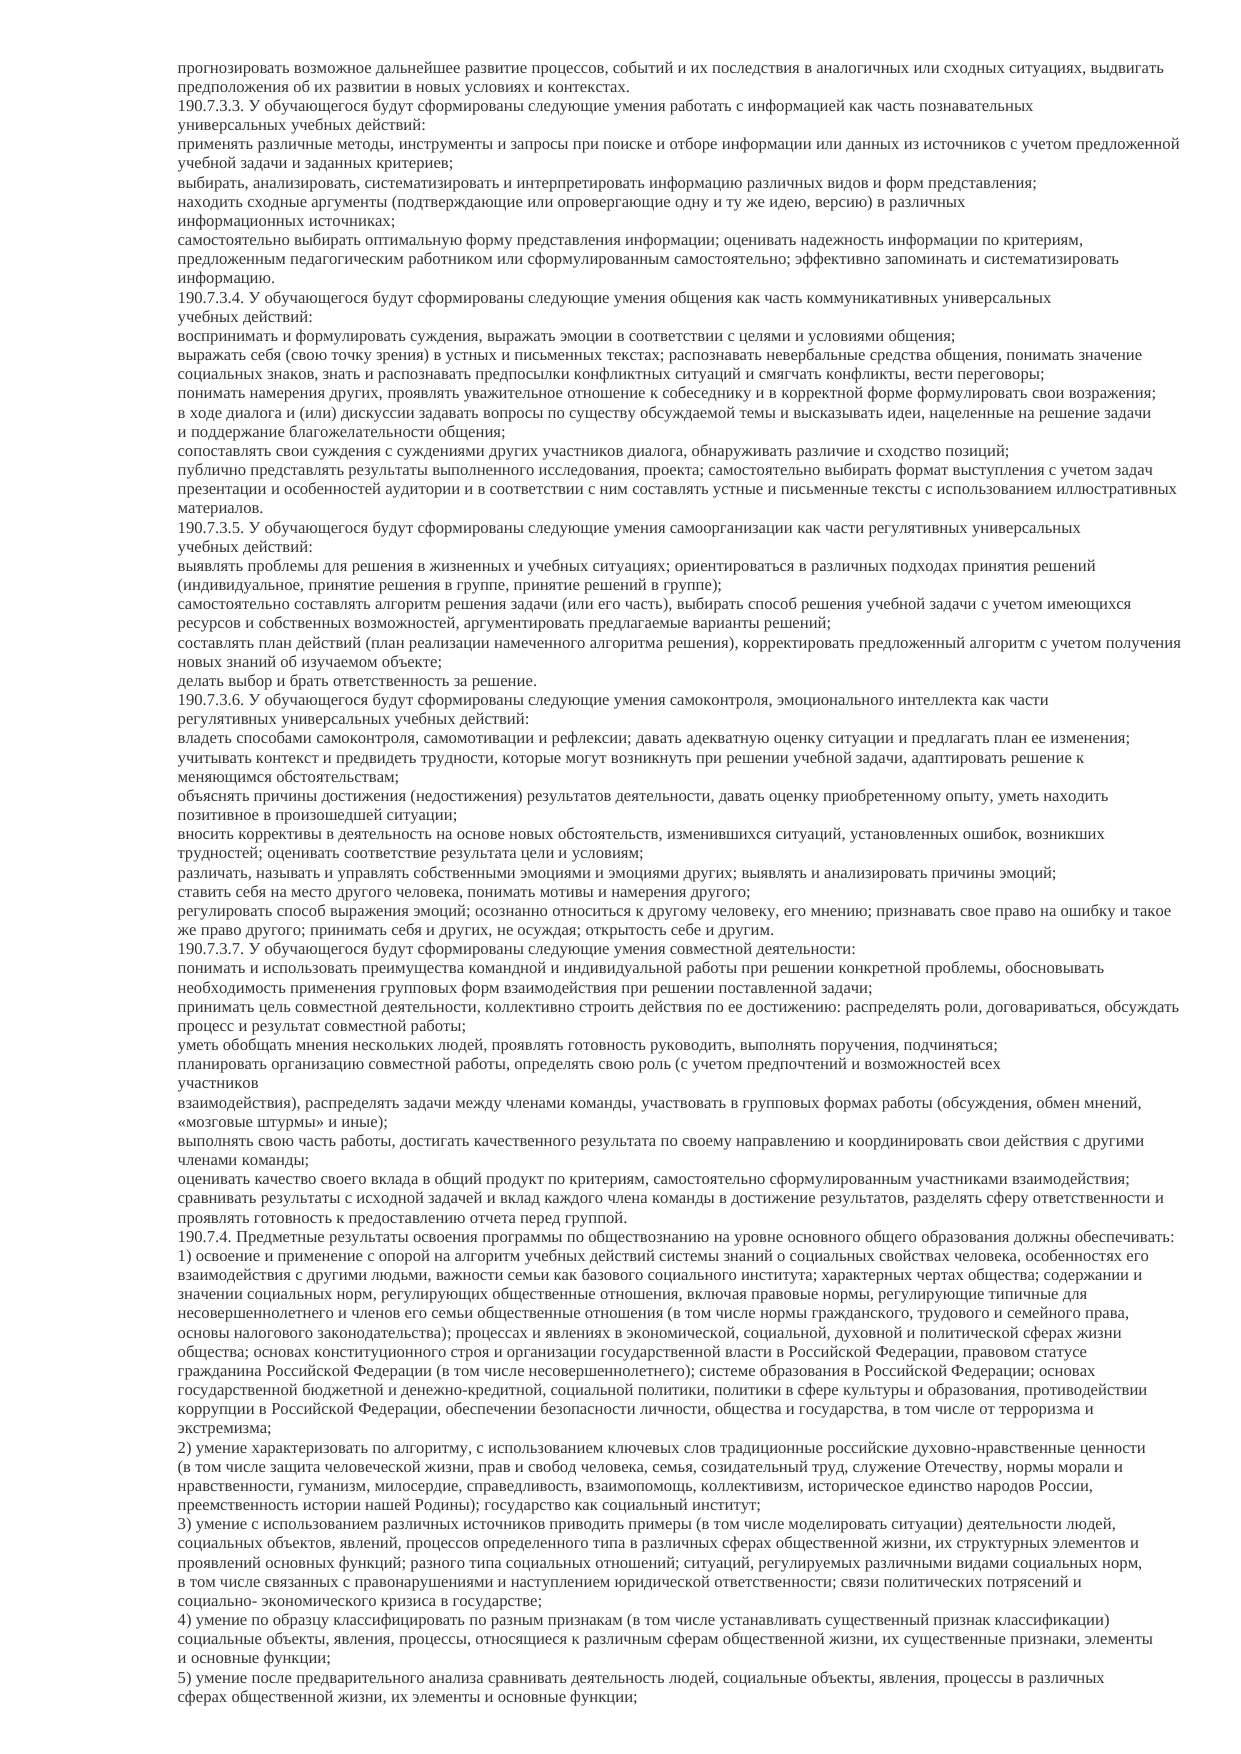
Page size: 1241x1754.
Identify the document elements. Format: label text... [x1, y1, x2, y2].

list У обучающегося будут сформированы следующие умения работать с информацией как часть познавательных универсальных учебных действий: [177, 96, 1146, 134]
list У обучающегося будут сформированы следующие умения общения как часть коммуникативных универсальных учебных действий: [177, 287, 1116, 326]
text сопоставлять свои суждения с суждениями других участников диалога, обнаруживать различие и сходство позиций; [177, 441, 1192, 460]
text самостоятельно составлять алгоритм решения задачи (или его часть), выбирать способ решения учебной задачи с учетом имеющихся ресурсов и собственных возможностей, аргументировать предлагаемые варианты решений; [177, 594, 1173, 632]
list умение с использованием различных источников приводить примеры (в том числе моделировать ситуации) деятельности людей, социальных объектов, явлений, процессов определенного типа в различных сферах общественной жизни, их структурных элементов и проявлений основных функций; разного типа социальных отношений; ситуаций, регулируемых различными видами социальных норм, в том числе связанных с правонарушениями и наступлением юридической ответственности; связи политических потрясений и социально- экономического кризиса в государстве; [177, 1514, 1155, 1610]
list освоение и применение с опорой на алгоритм учебных действий системы знаний о социальных свойствах человека, особенностях его взаимодействия с другими людьми, важности семьи как базового социального института; характерных чертах общества; содержании и значении социальных норм, регулирующих общественные отношения, включая правовые нормы, регулирующие типичные для несовершеннолетнего и членов его семьи общественные отношения (в том числе нормы гражданского, трудового и семейного права, основы налогового законодательства); процессах и явлениях в экономической, социальной, духовной и политической сферах жизни общества; основах конституционного строя и организации государственной власти в Российской Федерации, правовом статусе гражданина Российской Федерации (в том числе несовершеннолетнего); системе образования в Российской Федерации; основах государственной бюджетной и денежно-кредитной, социальной политики, политики в сфере культуры и образования, противодействии коррупции в Российской Федерации, обеспечении безопасности личности, общества и государства, в том числе от терроризма и экстремизма; [177, 1246, 1174, 1437]
text уметь обобщать мнения нескольких людей, проявлять готовность руководить, выполнять поручения, подчиняться; планировать организацию совместной работы, определять свою роль (с учетом предпочтений и возможностей всех участников [177, 1035, 1085, 1092]
list У обучающегося будут сформированы следующие умения самоконтроля, эмоционального интеллекта как части регулятивных универсальных учебных действий: [177, 690, 1152, 728]
text самостоятельно выбирать оптимальную форму представления информации; оценивать надежность информации по критериям, предложенным педагогическим работником или сформулированным самостоятельно; эффективно запоминать и систематизировать информацию. [177, 230, 1173, 287]
text публично представлять результаты выполненного исследования, проекта; самостоятельно выбирать формат выступления с учетом задач презентации и особенностей аудитории и в соответствии с ним составлять устные и письменные тексты с использованием иллюстративных материалов. [177, 460, 1177, 517]
text владеть способами самоконтроля, самомотивации и рефлексии; давать адекватную оценку ситуации и предлагать план ее изменения; учитывать контекст и предвидеть трудности, которые могут возникнуть при решении учебной задачи, адаптировать решение к меняющимся обстоятельствам; [177, 728, 1173, 786]
text различать, называть и управлять собственными эмоциями и эмоциями других; выявлять и анализировать причины эмоций; ставить себя на место другого человека, понимать мотивы и намерения другого; [177, 862, 1059, 901]
text понимать намерения других, проявлять уважительное отношение к собеседнику и в корректной форме формулировать свои возражения; в ходе диалога и (или) дискуссии задавать вопросы по существу обсуждаемой темы и высказывать идеи, нацеленные на решение задачи и поддержание благожелательности общения; [177, 383, 1163, 441]
text выражать себя (свою точку зрения) в устных и письменных текстах; распознавать невербальные средства общения, понимать значение социальных знаков, знать и распознавать предпосылки конфликтных ситуаций и смягчать конфликты, вести переговоры; [177, 345, 1192, 383]
text понимать и использовать преимущества командной и индивидуальной работы при решении конкретной проблемы, обосновывать необходимость применения групповых форм взаимодействия при решении поставленной задачи; [177, 958, 1192, 997]
list У обучающегося будут сформированы следующие умения совместной деятельности: [177, 939, 1192, 958]
text воспринимать и формулировать суждения, выражать эмоции в соответствии с целями и условиями общения; [177, 326, 1192, 345]
text принимать цель совместной деятельности, коллективно строить действия по ее достижению: распределять роли, договариваться, обсуждать процесс и результат совместной работы; [177, 997, 1192, 1035]
list У обучающегося будут сформированы следующие умения самоорганизации как части регулятивных универсальных учебных действий: [177, 517, 1146, 556]
text выбирать, анализировать, систематизировать и интерпретировать информацию различных видов и форм представления; находить сходные аргументы (подтверждающие или опровергающие одну и ту же идею, версию) в различных информационных источниках; [177, 172, 1096, 230]
text вносить коррективы в деятельность на основе новых обстоятельств, изменившихся ситуаций, установленных ошибок, возникших трудностей; оценивать соответствие результата цели и условиям; [177, 824, 1173, 862]
text взаимодействия), распределять задачи между членами команды, участвовать в групповых формах работы (обсуждения, обмен мнений, [177, 1092, 1192, 1112]
list умение после предварительного анализа сравнивать деятельность людей, социальные объекты, явления, процессы в различных сферах общественной жизни, их элементы и основные функции; [177, 1667, 1158, 1706]
text объяснять причины достижения (недостижения) результатов деятельности, давать оценку приобретенному опыту, уметь находить позитивное в произошедшей ситуации; [177, 786, 1111, 824]
text оценивать качество своего вклада в общий продукт по критериям, самостоятельно сформулированным участниками взаимодействия; сравнивать результаты с исходной задачей и вклад каждого члена команды в достижение результатов, разделять сферу ответственности и проявлять готовность к предоставлению отчета перед группой. [177, 1169, 1192, 1227]
text применять различные методы, инструменты и запросы при поиске и отборе информации или данных из источников с учетом предложенной учебной задачи и заданных критериев; [177, 134, 1192, 172]
text «мозговые штурмы» и иные); [177, 1112, 1192, 1131]
list Предметные результаты освоения программы по обществознанию на уровне основного общего образования должны обеспечивать: [177, 1227, 1192, 1246]
text выполнять свою часть работы, достигать качественного результата по своему направлению и координировать свои действия с другими членами команды; [177, 1131, 1192, 1169]
list умение по образцу классифицировать по разным признакам (в том числе устанавливать существенный признак классификации) социальные объекты, явления, процессы, относящиеся к различным сферам общественной жизни, их существенные признаки, элементы и основные функции; [177, 1610, 1165, 1667]
list умение характеризовать по алгоритму, с использованием ключевых слов традиционные российские духовно-нравственные ценности (в том числе защита человеческой жизни, прав и свобод человека, семья, созидательный труд, служение Отечеству, нормы морали и нравственности, гуманизм, милосердие, справедливость, взаимопомощь, коллективизм, историческое единство народов России, преемственность истории нашей Родины); государство как социальный институт; [177, 1437, 1162, 1514]
text делать выбор и брать ответственность за решение. [177, 671, 1192, 690]
text регулировать способ выражения эмоций; осознанно относиться к другому человеку, его мнению; признавать свое право на ошибку и такое же право другого; принимать себя и других, не осуждая; открытость себе и другим. [177, 901, 1177, 939]
text прогнозировать возможное дальнейшее развитие процессов, событий и их последствия в аналогичных или сходных ситуациях, выдвигать предположения об их развитии в новых условиях и контекстах. [177, 57, 1192, 96]
text составлять план действий (план реализации намеченного алгоритма решения), корректировать предложенный алгоритм с учетом получения новых знаний об изучаемом объекте; [177, 632, 1192, 671]
text выявлять проблемы для решения в жизненных и учебных ситуациях; ориентироваться в различных подходах принятия решений (индивидуальное, принятие решения в группе, принятие решений в группе); [177, 556, 1177, 594]
